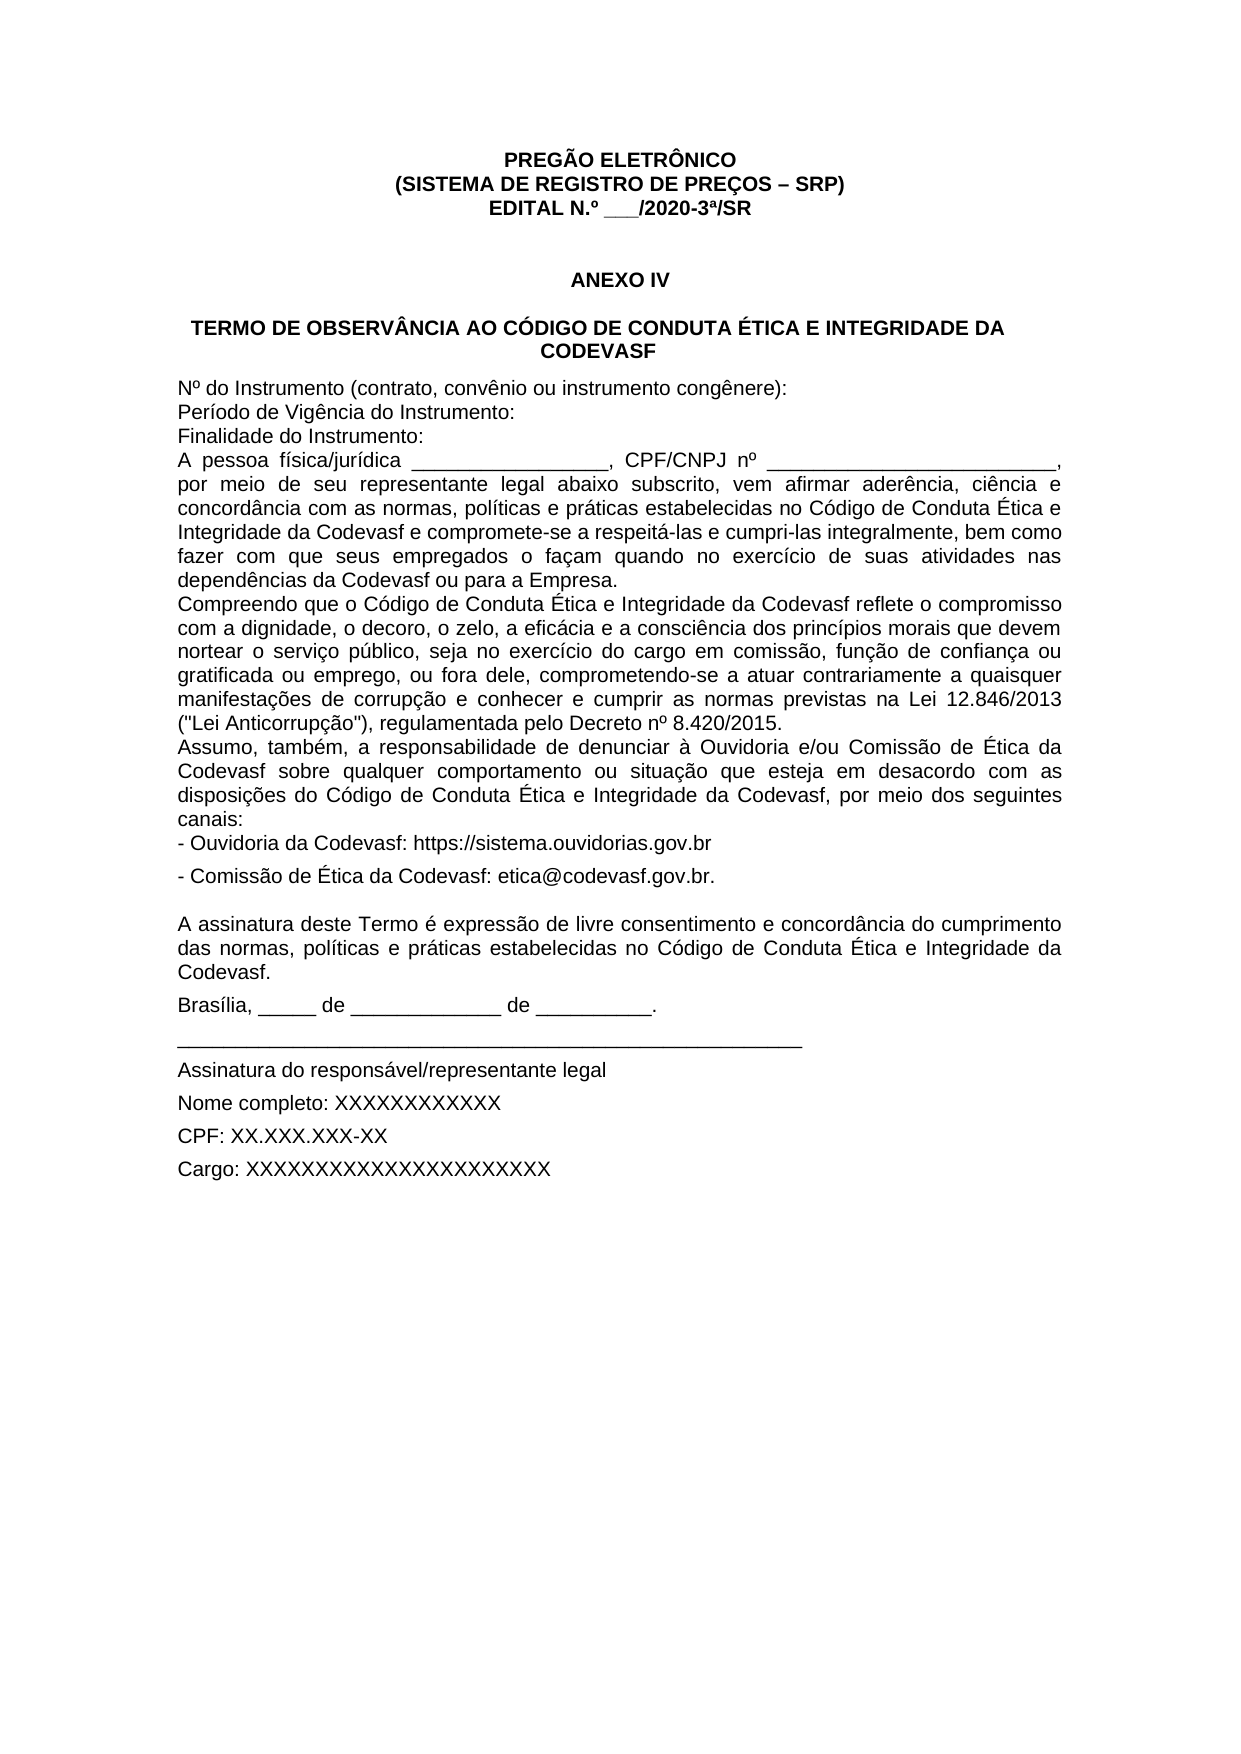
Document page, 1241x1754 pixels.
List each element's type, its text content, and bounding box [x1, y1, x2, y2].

text ANEXO IV [177, 267, 1063, 291]
text Cargo: XXXXXXXXXXXXXXXXXXXXXX [177, 1156, 1063, 1180]
text CPF: XX.XXX.XXX-XX [177, 1124, 1063, 1148]
text EDITAL N.º ___/2020-3ª/SR [177, 196, 1063, 219]
text Nº do Instrumento (contrato, convênio ou instrumento congênere): [177, 376, 1063, 400]
text PREGÃO ELETRÔNICO [177, 148, 1063, 172]
text TERMO DE OBSERVÂNCIA AO CÓDIGO DE CONDUTA ÉTICA E INTEGRIDADE DA CODEVASF [177, 315, 1019, 363]
text A assinatura deste Termo é expressão de livre consentimento e concordância do cumprimento das normas, políticas e práticas estabelecidas no Código de Conduta Ética e Integridade da Codevasf. [177, 912, 1063, 983]
text Finalidade do Instrumento: [177, 424, 1063, 448]
text ______________________________________________________ [177, 1025, 1063, 1049]
text Período de Vigência do Instrumento: [177, 400, 1063, 424]
text Assumo, também, a responsabilidade de denunciar à Ouvidoria e/ou Comissão de Ética da Codevasf sobre qualquer comportamento ou situação que esteja em desacordo com as disposições do Código de Conduta Ética e Integridade da Codevasf, por meio dos seguintes canais: [177, 735, 1063, 831]
text Brasília, _____ de _____________ de __________. [177, 992, 1063, 1016]
text (SISTEMA DE REGISTRO DE PREÇOS – SRP) [177, 172, 1063, 196]
text - Comissão de Ética da Codevasf: etica@codevasf.gov.br. [177, 864, 1063, 888]
text - Ouvidoria da Codevasf: https://sistema.ouvidorias.gov.br [177, 831, 1063, 855]
text Compreendo que o Código de Conduta Ética e Integridade da Codevasf reflete o compromisso com a dignidade, o decoro, o zelo, a eficácia e a consciência dos princípios morais que devem nortear o serviço público, seja no exercício do cargo em comissão, função de confiança ou gratificada ou emprego, ou fora dele, comprometendo-se a atuar contrariamente a quaisquer manifestações de corrupção e conhecer e cumprir as normas previstas na Lei 12.846/2013 ("Lei Anticorrupção"), regulamentada pelo Decreto nº 8.420/2015. [177, 591, 1063, 735]
text A pessoa física/jurídica _________________, CPF/CNPJ nº _________________________, por meio de seu representante legal abaixo subscrito, vem afirmar aderência, ciência e concordância com as normas, políticas e práticas estabelecidas no Código de Conduta Ética e Integridade da Codevasf e compromete-se a respeitá-las e cumpri-las integralmente, bem como fazer com que seus empregados o façam quando no exercício de suas atividades nas dependências da Codevasf ou para a Empresa. [177, 448, 1063, 591]
text Assinatura do responsável/representante legal [177, 1058, 1063, 1082]
text Nome completo: XXXXXXXXXXXX [177, 1091, 1063, 1115]
